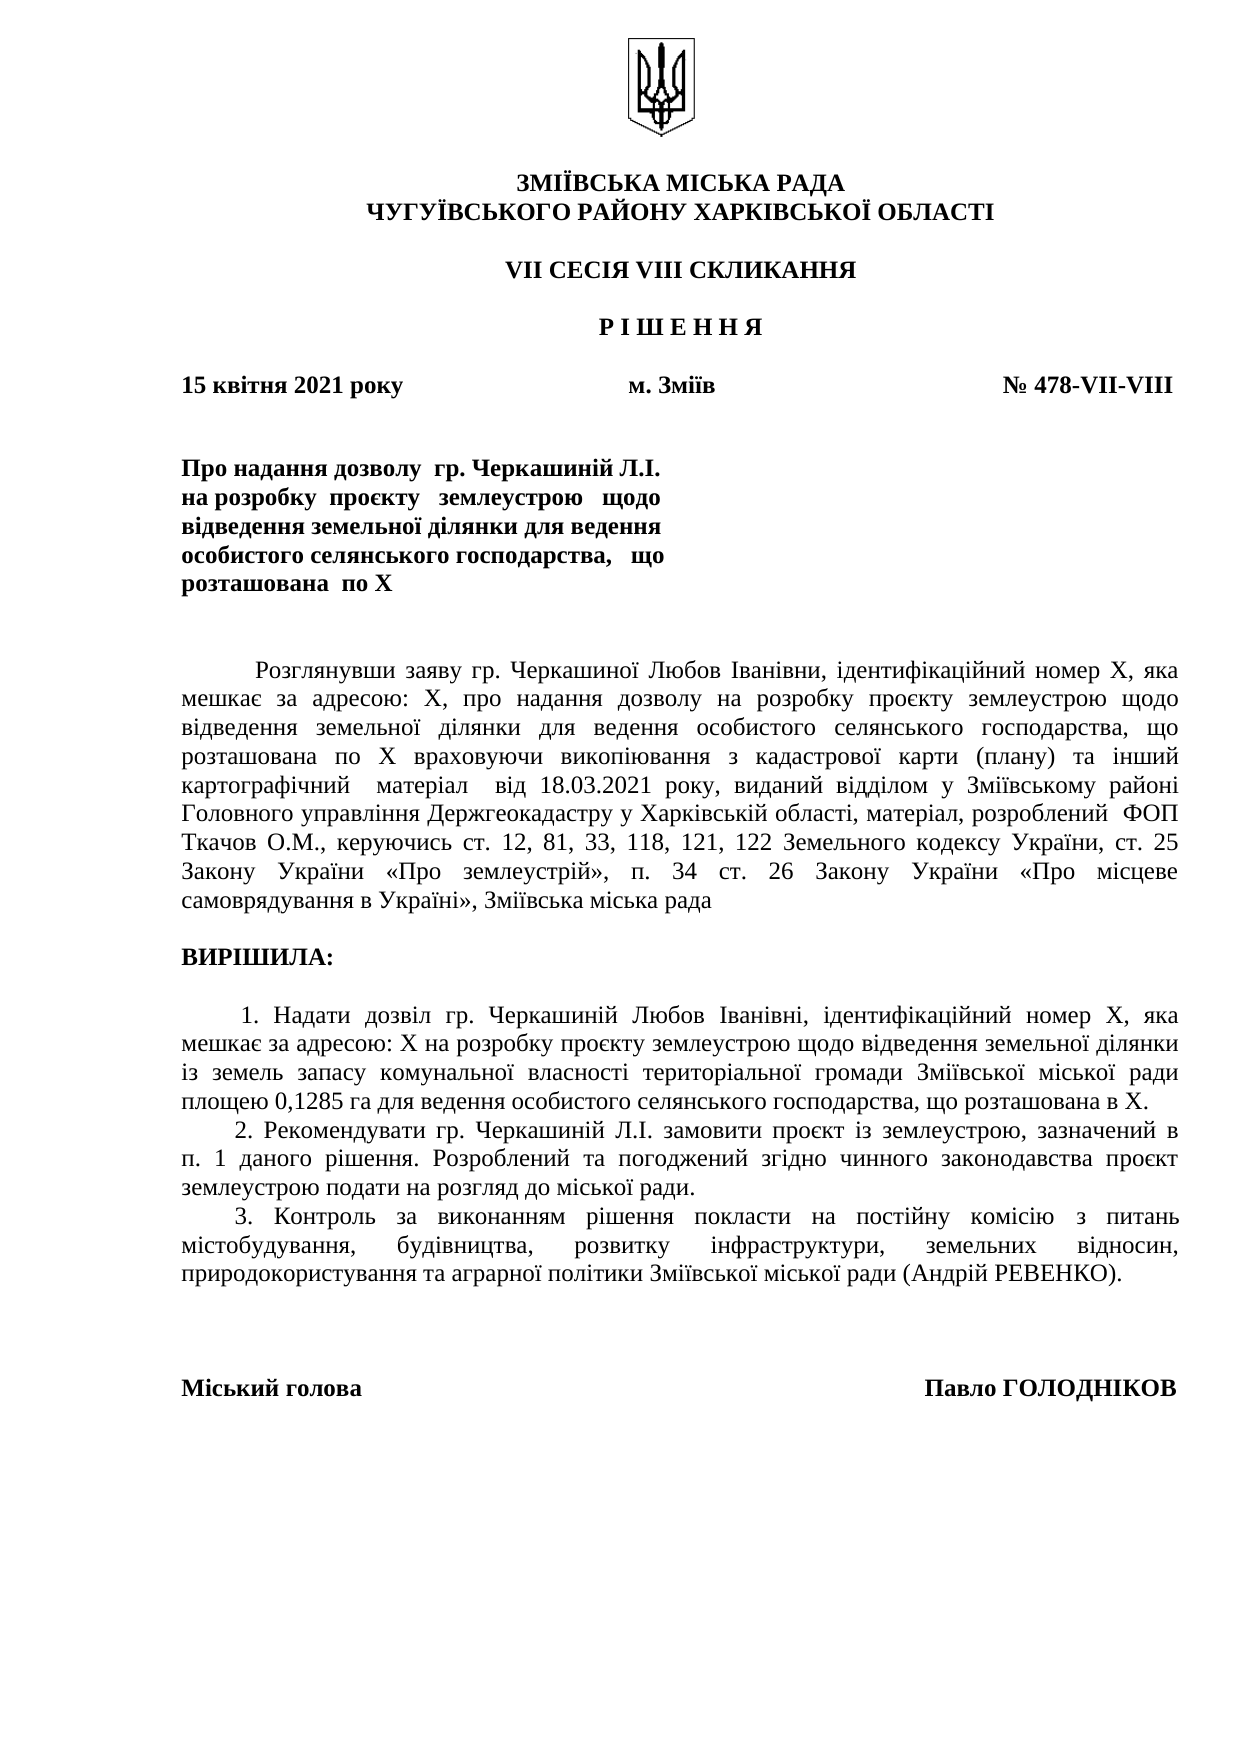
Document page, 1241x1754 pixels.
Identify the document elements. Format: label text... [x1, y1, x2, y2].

picture [627, 37, 697, 138]
text відведення земельної ділянки для ведення [181, 511, 1180, 540]
subtitle ЧУГУЇВСЬКОГО РАЙОНУ ХАРКІВСЬКОЇ ОБЛАСТІ [181, 197, 1180, 226]
text 2. Рекомендувати гр. Черкашиній Л.І. замовити проєкт із землеустрою, зазначений в п. 1 даного рішення. Розроблений та погоджений згідно чинного законодавства проєкт землеустрою подати на розгляд до міської ради. [181, 1115, 1180, 1201]
subtitle ЗМІЇВСЬКА МІСЬКА РАДА [181, 168, 1180, 197]
text ВИРІШИЛА: [181, 942, 1180, 971]
text 15 квітня 2021 року м. Зміїв № 478-VІІ-VIII [181, 370, 1180, 398]
text розташована по Х [181, 568, 1180, 597]
text на розробку проєкту землеустрою щодо [181, 482, 1180, 511]
text Міський голова Павло ГОЛОДНІКОВ [181, 1373, 1180, 1402]
text 1. Надати дозвіл гр. Черкашиній Любов Іванівні, ідентифікаційний номер Х, яка мешкає за адресою: Х на розробку проєкту землеустрою щодо відведення земельної ділянки із земель запасу комунальної власності територіальної громади Зміївської міської ради площею 0,1285 га для ведення особистого селянського господарства, що розташована в Х. [181, 1000, 1180, 1115]
text 3. Контроль за виконанням рішення покласти на постійну комісію з питань містобудування, будівництва, розвитку інфраструктури, земельних відносин, природокористування та аграрної політики Зміївської міської ради (Андрій РЕВЕНКО). [181, 1201, 1180, 1287]
text Розглянувши заяву гр. Черкашиної Любов Іванівни, ідентифікаційний номер Х, яка мешкає за адресою: Х, про надання дозволу на розробку проєкту землеустрою щодо відведення земельної ділянки для ведення особистого селянського господарства, що розташована по Х враховуючи викопіювання з кадастрової карти (плану) та інший картографічний матеріал від 18.03.2021 року, виданий відділом у Зміївському районі Головного управління Держгеокадастру у Харківській області, матеріал, розроблений ФОП Ткачов О.М., керуючись ст. 12, 81, 33, 118, 121, 122 Земельного кодексу України, ст. 25 Закону України «Про землеустрій», п. 34 ст. 26 Закону України «Про місцеве самоврядування в Україні», Зміївська міська рада [181, 655, 1180, 913]
subtitle VІІ сесія VІІІ скликання [181, 255, 1180, 283]
text особистого селянського господарства, що [181, 540, 1180, 568]
text Про надання дозволу гр. Черкашиній Л.І. [181, 453, 1180, 482]
subtitle Р І Ш Е Н Н Я [181, 312, 1180, 341]
